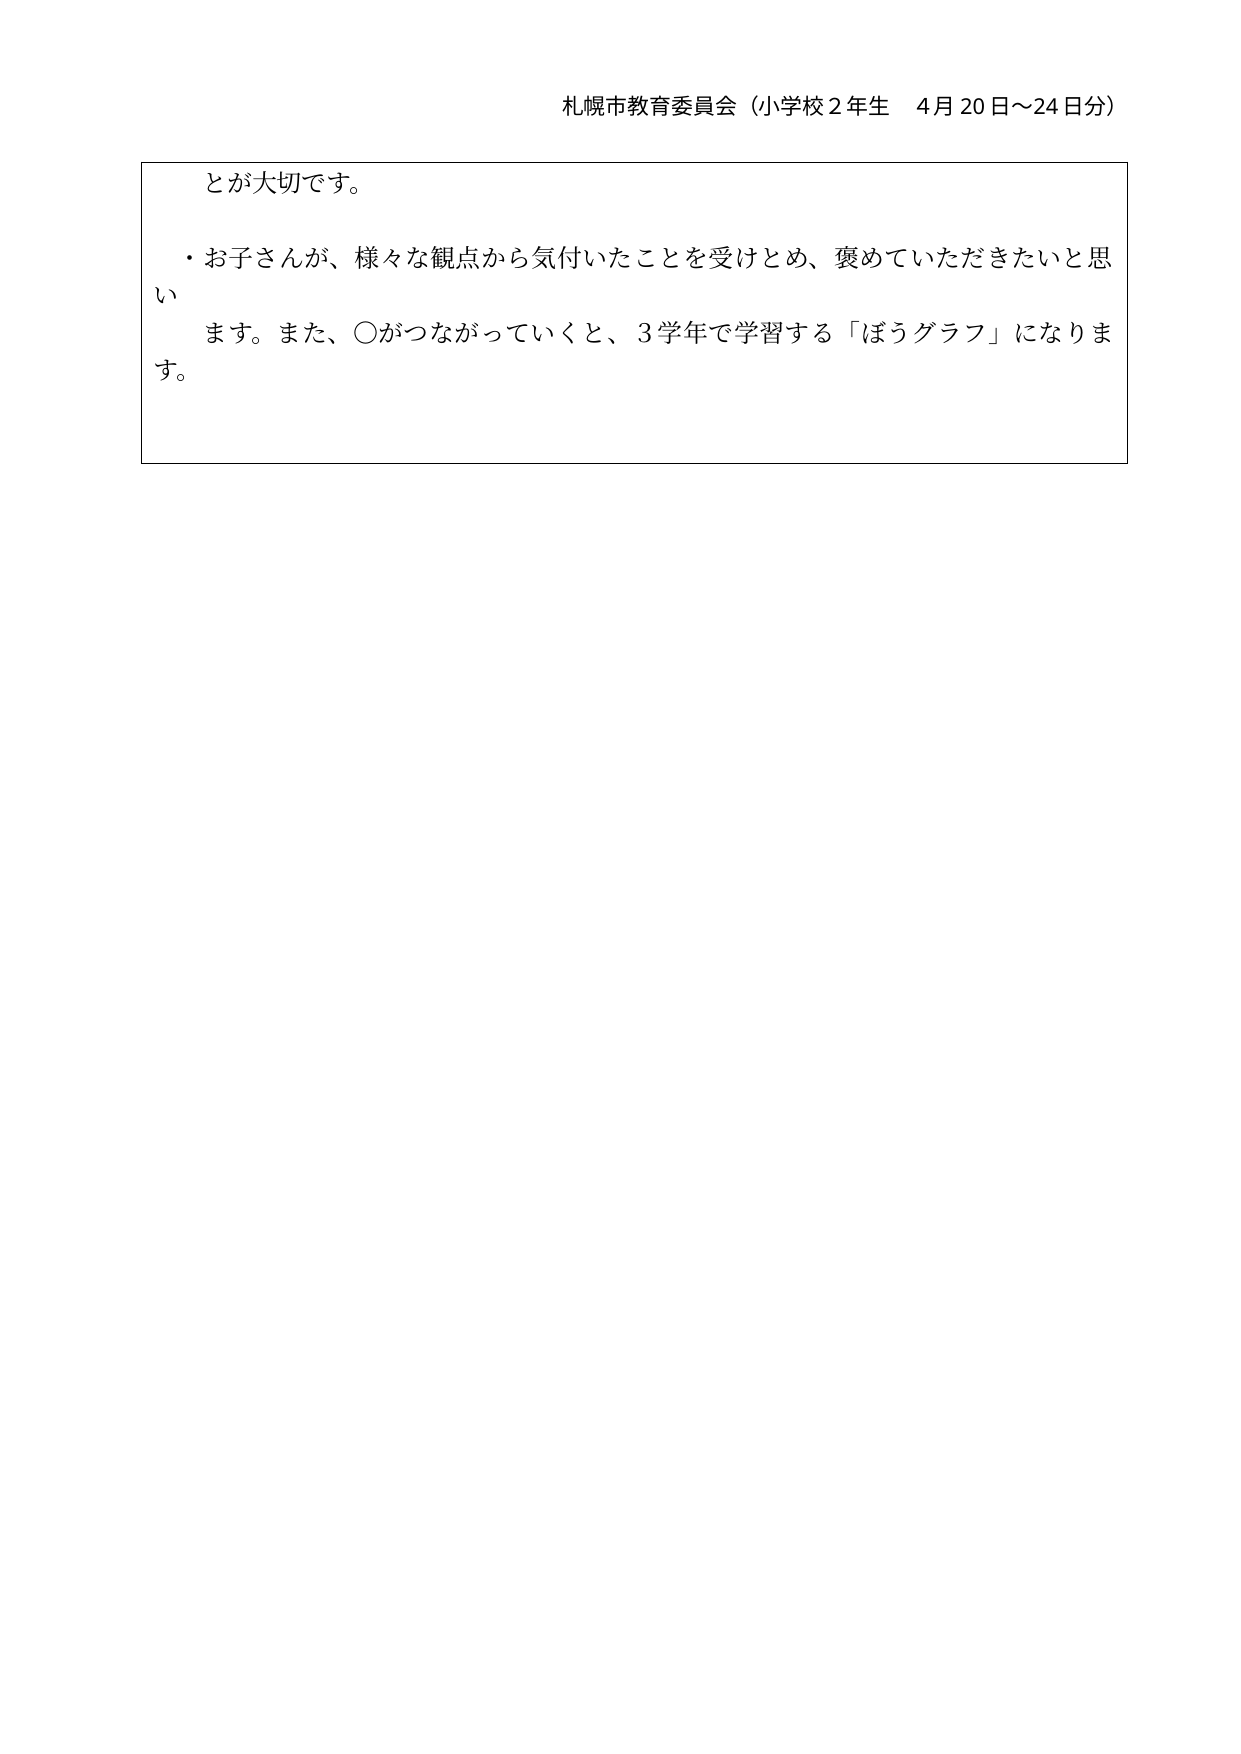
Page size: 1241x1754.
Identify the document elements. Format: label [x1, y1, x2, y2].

table_cell [142, 163, 1127, 463]
